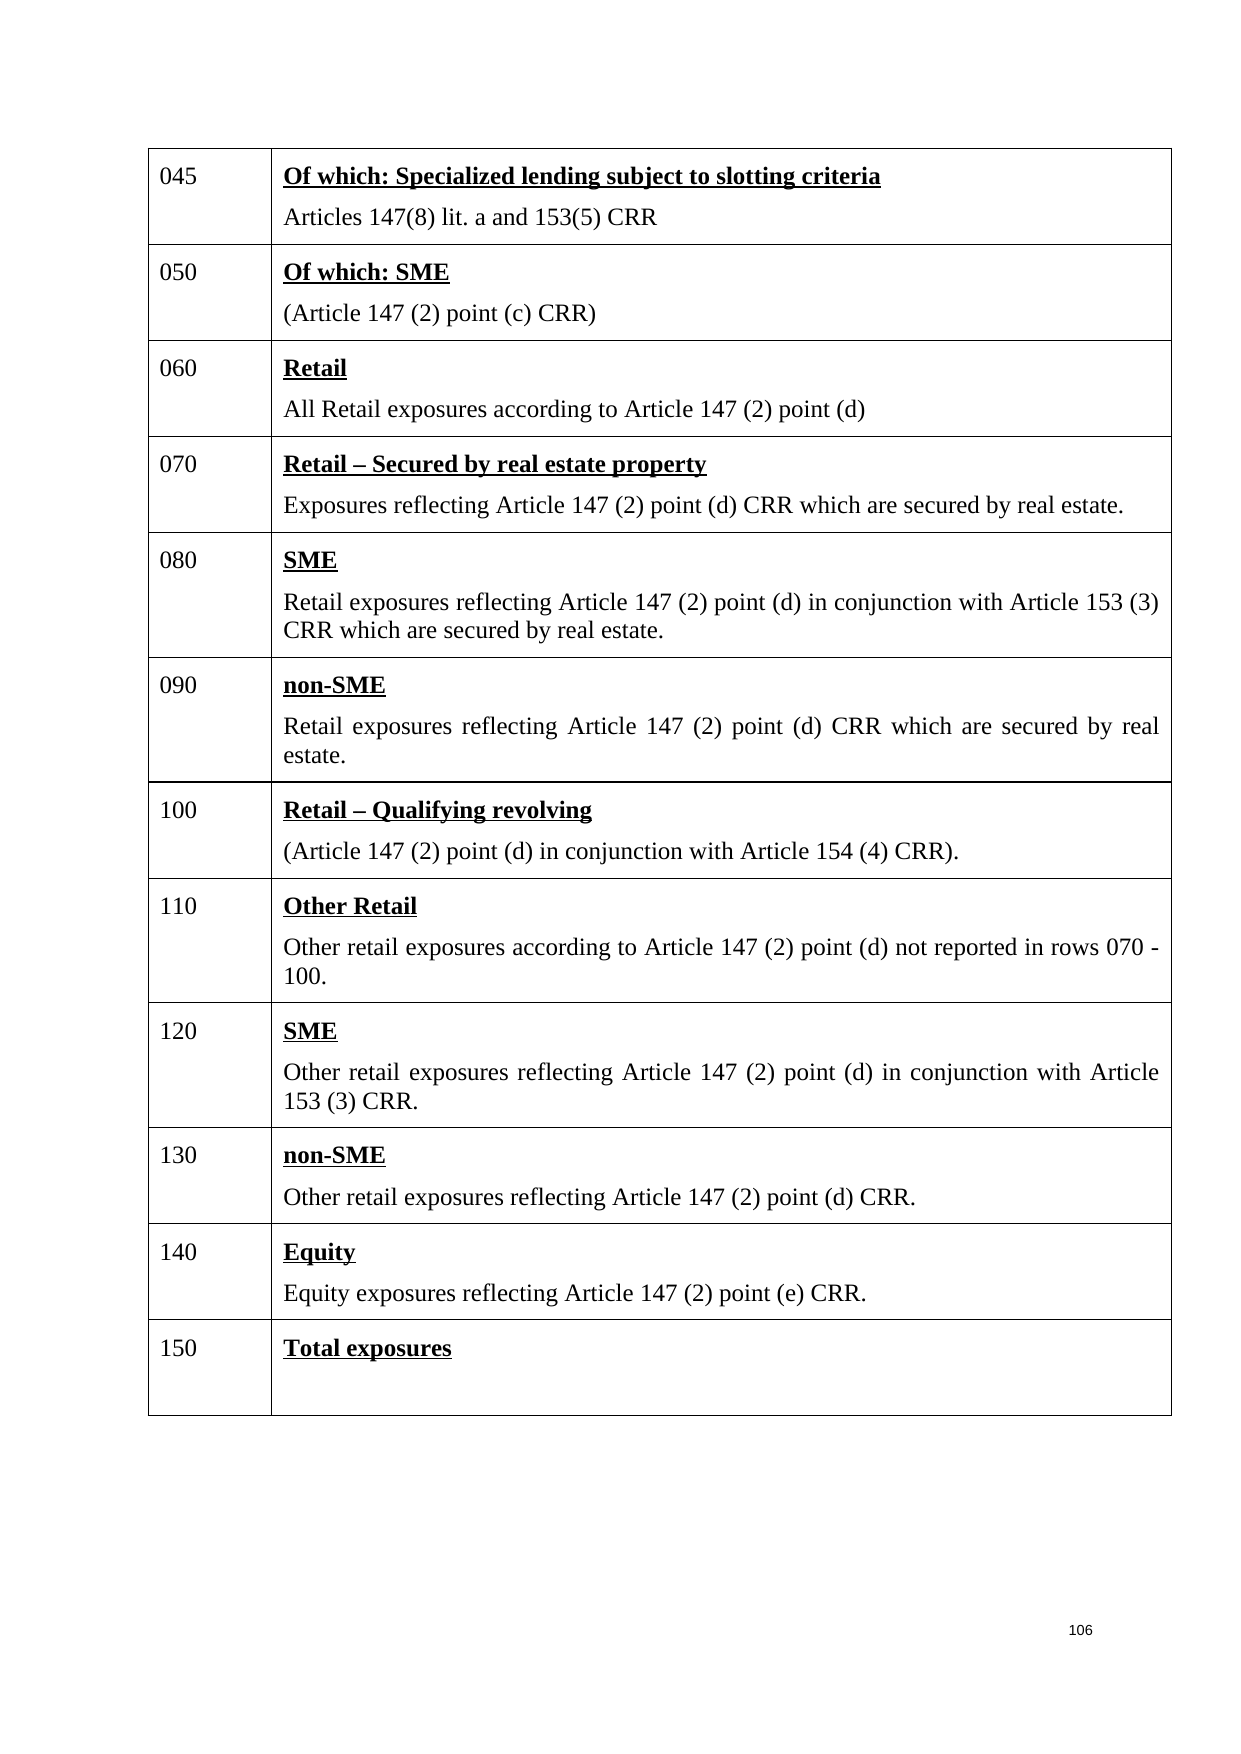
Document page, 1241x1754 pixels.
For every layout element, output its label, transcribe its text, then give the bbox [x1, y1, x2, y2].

table_cell Retail – Qualifying revolving (Article 147 (2) point (d) in conjunction with Article 154 (4) CRR). [272, 783, 1171, 877]
table_cell 060 [149, 341, 271, 436]
table_cell Total exposures [272, 1320, 1171, 1415]
table_cell non-SME Other retail exposures reflecting Article 147 (2) point (d) CRR. [272, 1128, 1171, 1223]
table_cell 045 [149, 149, 271, 244]
table_cell non-SME Retail exposures reflecting Article 147 (2) point (d) CRR which are secured by real estate. [272, 658, 1171, 781]
table_cell Retail All Retail exposures according to Article 147 (2) point (d) [272, 341, 1171, 436]
table_cell 070 [149, 437, 271, 532]
table_cell SME Other retail exposures reflecting Article 147 (2) point (d) in conjunction with Article 153 (3) CRR. [272, 1003, 1171, 1127]
table_cell 130 [149, 1128, 271, 1223]
table_cell 080 [149, 533, 271, 657]
table_cell 050 [149, 245, 271, 340]
table_cell Of which: SME (Article 147 (2) point (c) CRR) [272, 245, 1171, 340]
table_cell 090 [149, 658, 271, 781]
table_cell 150 [149, 1320, 271, 1415]
table_cell Equity Equity exposures reflecting Article 147 (2) point (e) CRR. [272, 1224, 1171, 1319]
table_cell 100 [149, 783, 271, 877]
table_cell Other Retail Other retail exposures according to Article 147 (2) point (d) not reported in rows 070 - 100. [272, 879, 1171, 1002]
table_cell 140 [149, 1224, 271, 1319]
table_cell SME Retail exposures reflecting Article 147 (2) point (d) in conjunction with Article 153 (3) CRR which are secured by real estate. [272, 533, 1171, 657]
table_cell Retail – Secured by real estate property Exposures reflecting Article 147 (2) point (d) CRR which are secured by real estate. [272, 437, 1171, 532]
table_cell Of which: Specialized lending subject to slotting criteria Articles 147(8) lit. a and 153(5) CRR [272, 149, 1171, 244]
table_cell 120 [149, 1003, 271, 1127]
table_cell 110 [149, 879, 271, 1002]
